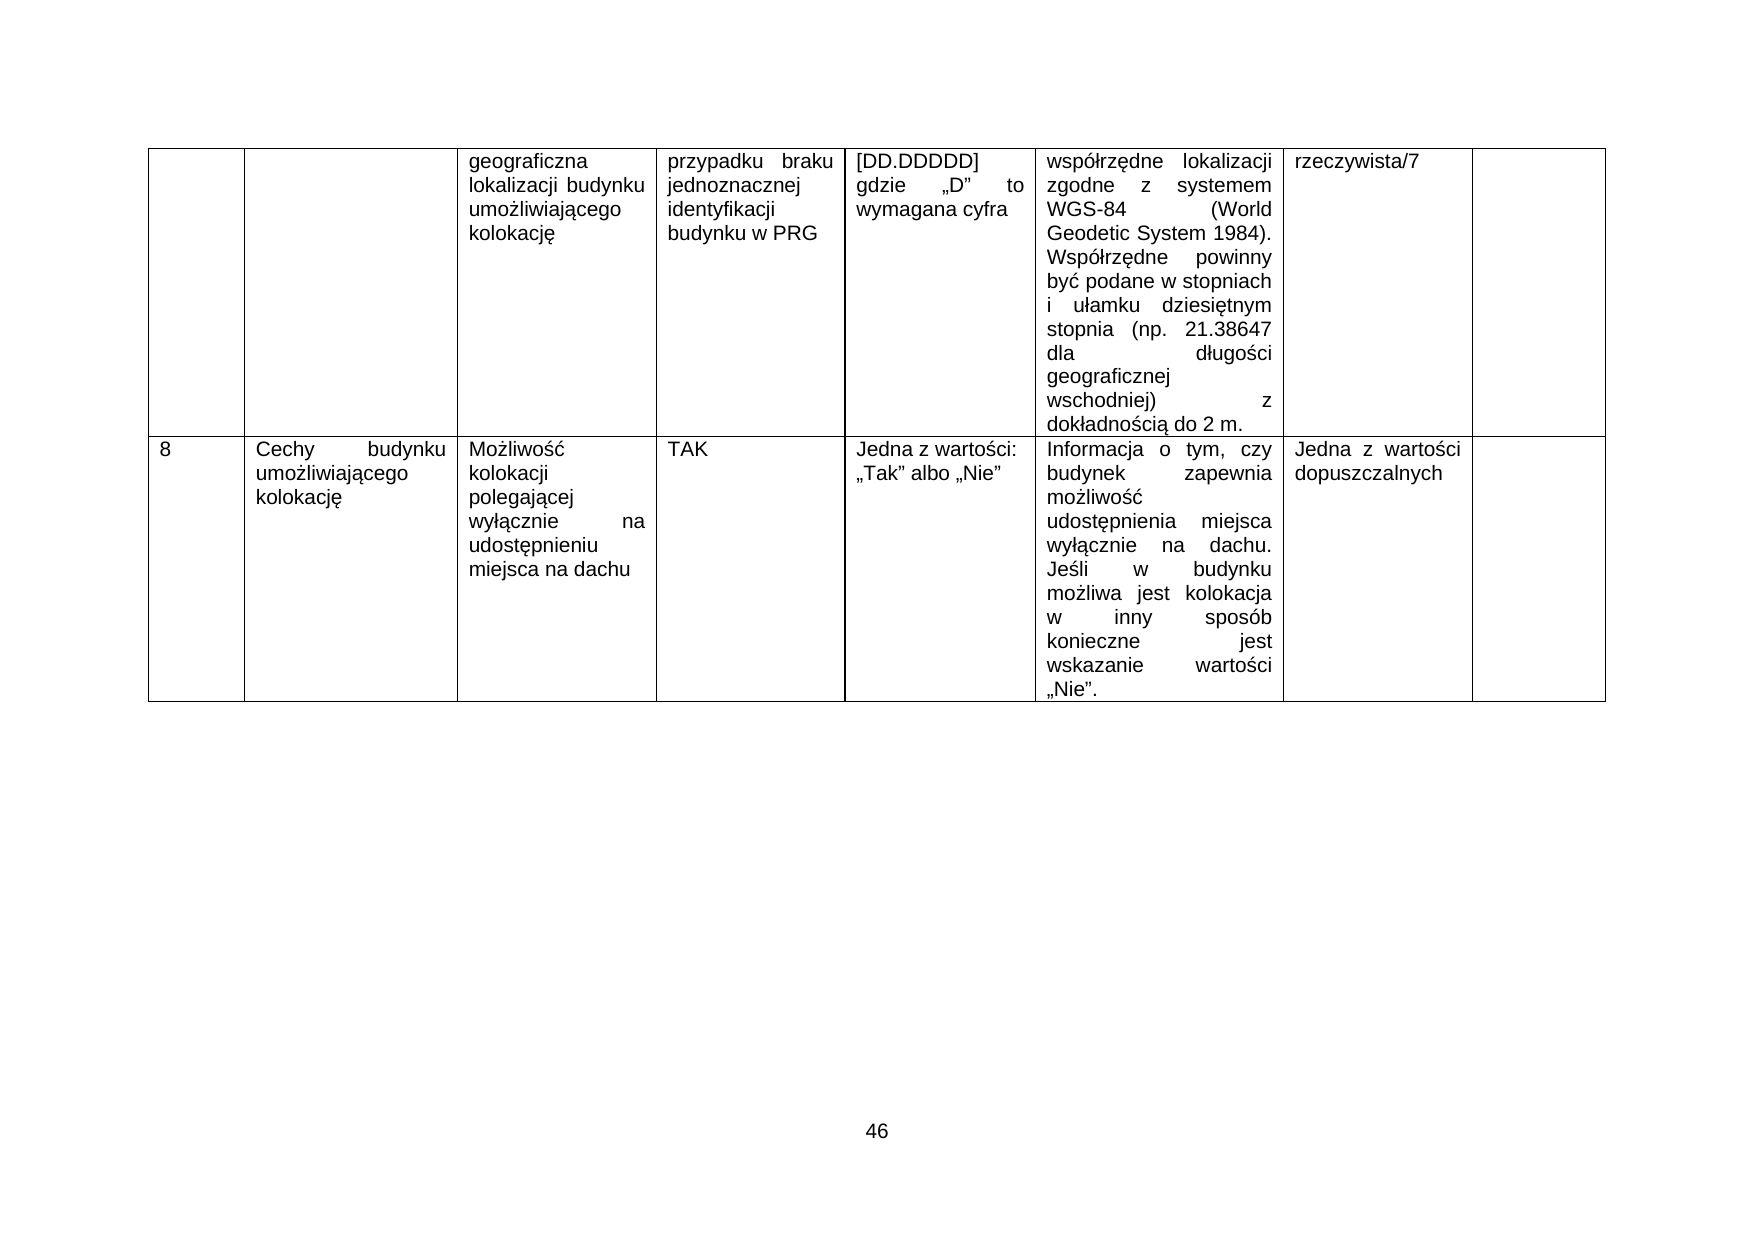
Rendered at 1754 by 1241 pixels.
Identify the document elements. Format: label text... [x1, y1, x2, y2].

table_cell 8 [149, 437, 244, 701]
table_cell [1284, 149, 1472, 436]
table_cell Jedna z wartości dopuszczalnych [1284, 437, 1472, 701]
table_cell Jedna z wartości: „Tak” albo „Nie” [846, 437, 1035, 701]
table_cell Cechy budynku umożliwiającego kolokację [245, 437, 457, 701]
table_cell Informacja o tym, czy budynek zapewnia możliwość udostępnienia miejsca wyłącznie na dachu. Jeśli w budynku możliwa jest kolokacja w inny sposób konieczne jest wskazanie wartości „Nie”. [1036, 437, 1283, 701]
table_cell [458, 149, 656, 436]
table_cell TAK [657, 437, 844, 701]
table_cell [1036, 149, 1283, 436]
table_cell Możliwość kolokacji polegającej wyłącznie na udostępnieniu miejsca na dachu [458, 437, 656, 701]
table_cell [1473, 437, 1605, 701]
table_cell [1473, 149, 1605, 436]
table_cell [657, 149, 844, 436]
table_cell 7 [149, 149, 244, 436]
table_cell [846, 149, 1035, 436]
